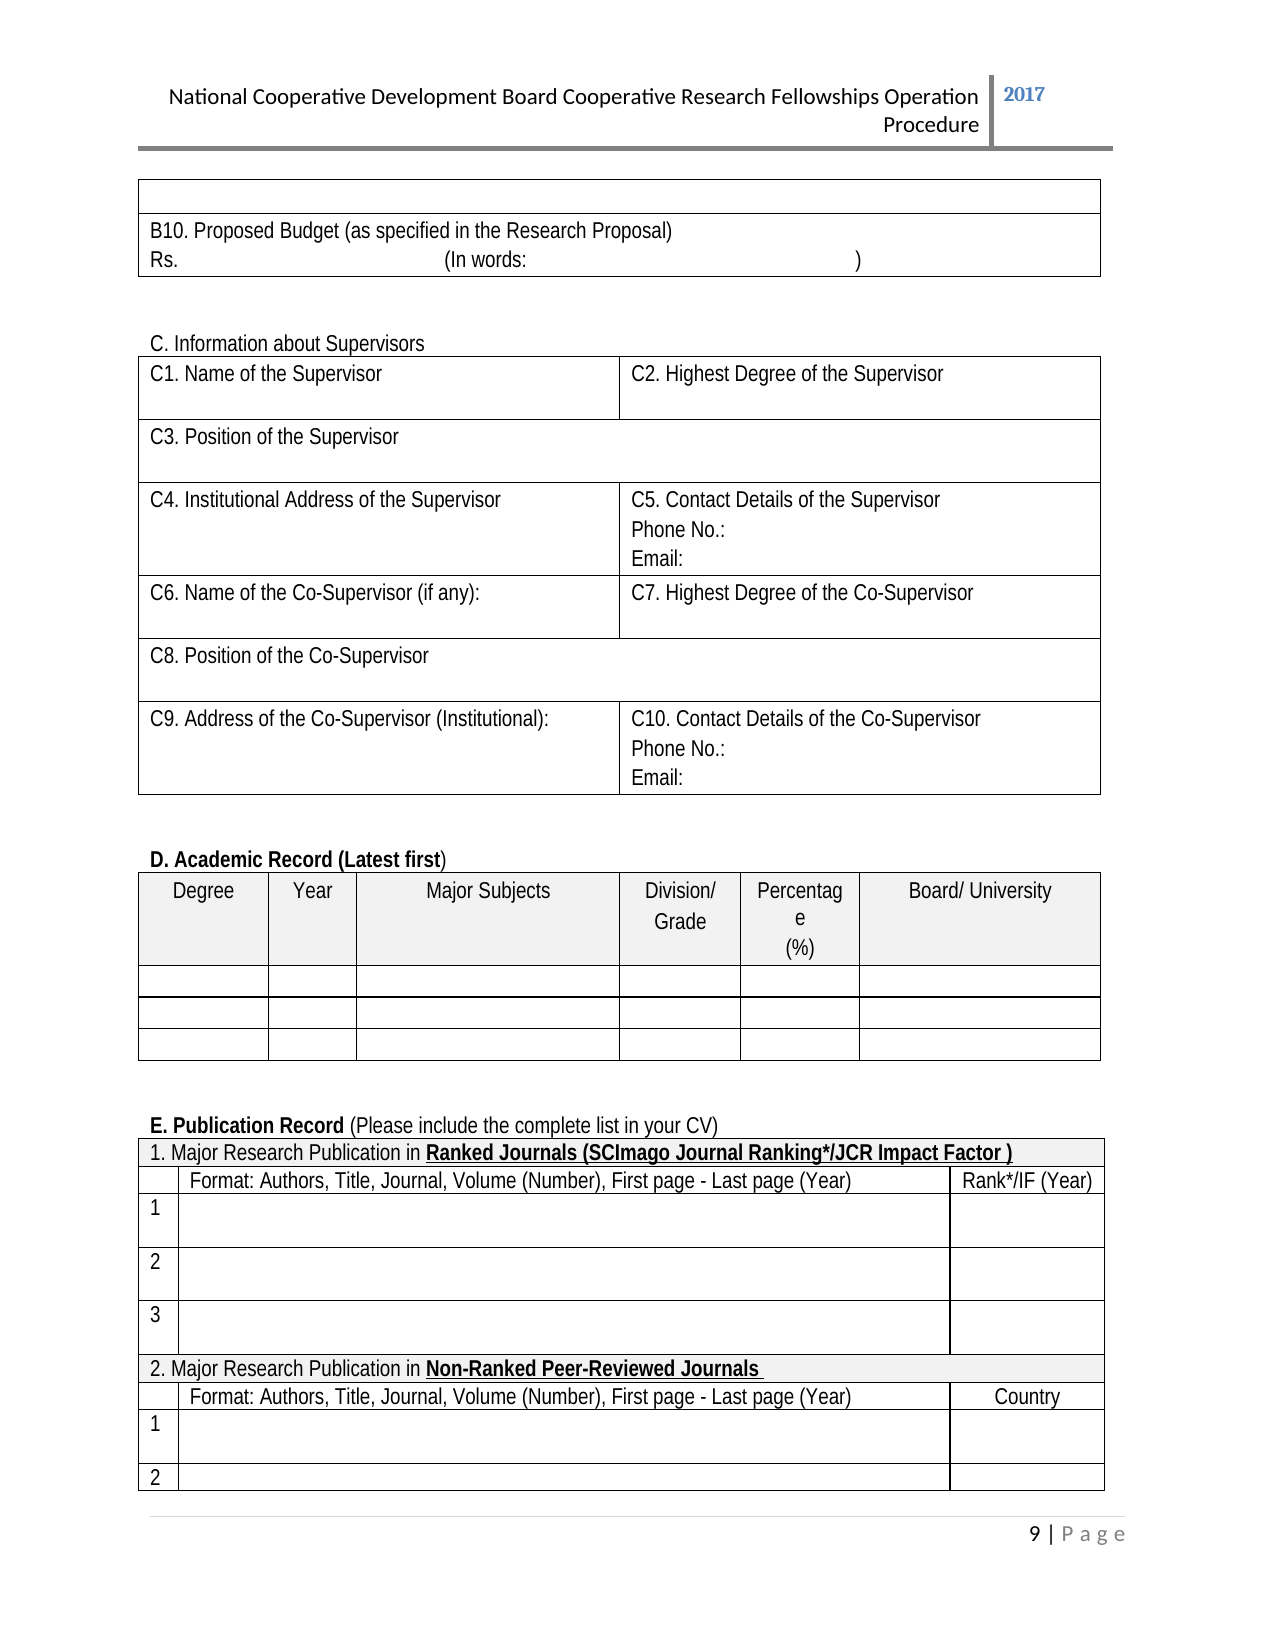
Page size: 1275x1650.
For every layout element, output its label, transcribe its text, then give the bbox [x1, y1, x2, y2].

table_cell 2. Major Research Publication in Non-Ranked Peer-Reviewed Journals [139, 1355, 1104, 1382]
table_cell [357, 1029, 619, 1060]
table_cell C7. Highest Degree of the Co-Supervisor [620, 576, 1100, 638]
table_cell 2 [139, 1248, 178, 1300]
table_header Major Subjects [357, 873, 619, 965]
table_cell [741, 998, 859, 1028]
table_header Percentage (%) [741, 873, 859, 965]
table_cell [620, 966, 740, 996]
table_header Board/ University [860, 873, 1100, 965]
table_cell [269, 1029, 356, 1060]
table_cell [860, 1029, 1100, 1060]
table_cell [741, 966, 859, 996]
table_cell [357, 966, 619, 996]
table_cell [179, 1248, 949, 1300]
table_cell Format: Authors, Title, Journal, Volume (Number), First page - Last page (Year) [179, 1167, 949, 1193]
table_cell [139, 966, 268, 996]
table_cell Country [951, 1383, 1104, 1409]
table_header C1. Name of the Supervisor [139, 357, 619, 419]
table_cell [620, 1029, 740, 1060]
table_cell [951, 1301, 1104, 1354]
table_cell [139, 180, 1100, 212]
table_cell [860, 998, 1100, 1028]
table_cell [269, 998, 356, 1028]
table_cell 3 [139, 1301, 178, 1354]
table_cell [139, 998, 268, 1028]
table_cell C4. Institutional Address of the Supervisor [139, 483, 619, 575]
table_cell [951, 1410, 1104, 1463]
table_cell [179, 1410, 949, 1463]
table_cell [620, 998, 740, 1028]
table_cell 1 [139, 1410, 178, 1463]
text E. Publication Record (Please include the complete list in your CV) [150, 1112, 1125, 1138]
table_cell 1 [139, 1194, 178, 1247]
table_cell Format: Authors, Title, Journal, Volume (Number), First page - Last page (Year) [179, 1383, 949, 1409]
table_cell B10. Proposed Budget (as specified in the Research Proposal) Rs. (In words: ) [139, 214, 1100, 276]
table_cell C10. Contact Details of the Co-Supervisor Phone No.: Email: [620, 702, 1100, 794]
table_header 1. Major Research Publication in Ranked Journals (SCImago Journal Ranking*/JCR Impact Factor ) [139, 1139, 1104, 1166]
table_cell [860, 966, 1100, 996]
text C. Information about Supervisors [150, 329, 1125, 356]
table_cell [269, 966, 356, 996]
table_cell C8. Position of the Co-Supervisor [139, 639, 1100, 701]
table_header Year [269, 873, 356, 965]
table_cell [951, 1248, 1104, 1300]
table_cell [179, 1464, 949, 1490]
table_cell [179, 1194, 949, 1247]
table_cell [951, 1464, 1104, 1490]
table_cell [741, 1029, 859, 1060]
table_cell 2 [139, 1464, 178, 1490]
table_cell [139, 1029, 268, 1060]
table_cell C3. Position of the Supervisor [139, 420, 1100, 482]
table_cell [139, 1167, 178, 1193]
text D. Academic Record (Latest first) [150, 846, 1125, 872]
table_header Division/ Grade [620, 873, 740, 965]
table_cell Rank*/IF (Year) [951, 1167, 1104, 1193]
table_header C2. Highest Degree of the Supervisor [620, 357, 1100, 419]
table_cell [357, 998, 619, 1028]
table_cell [139, 1383, 178, 1409]
table_cell C9. Address of the Co-Supervisor (Institutional): [139, 702, 619, 794]
table_cell [179, 1301, 949, 1354]
table_header Degree [139, 873, 268, 965]
table_cell [951, 1194, 1104, 1247]
table_cell C5. Contact Details of the Supervisor Phone No.: Email: [620, 483, 1100, 575]
table_cell C6. Name of the Co-Supervisor (if any): [139, 576, 619, 638]
